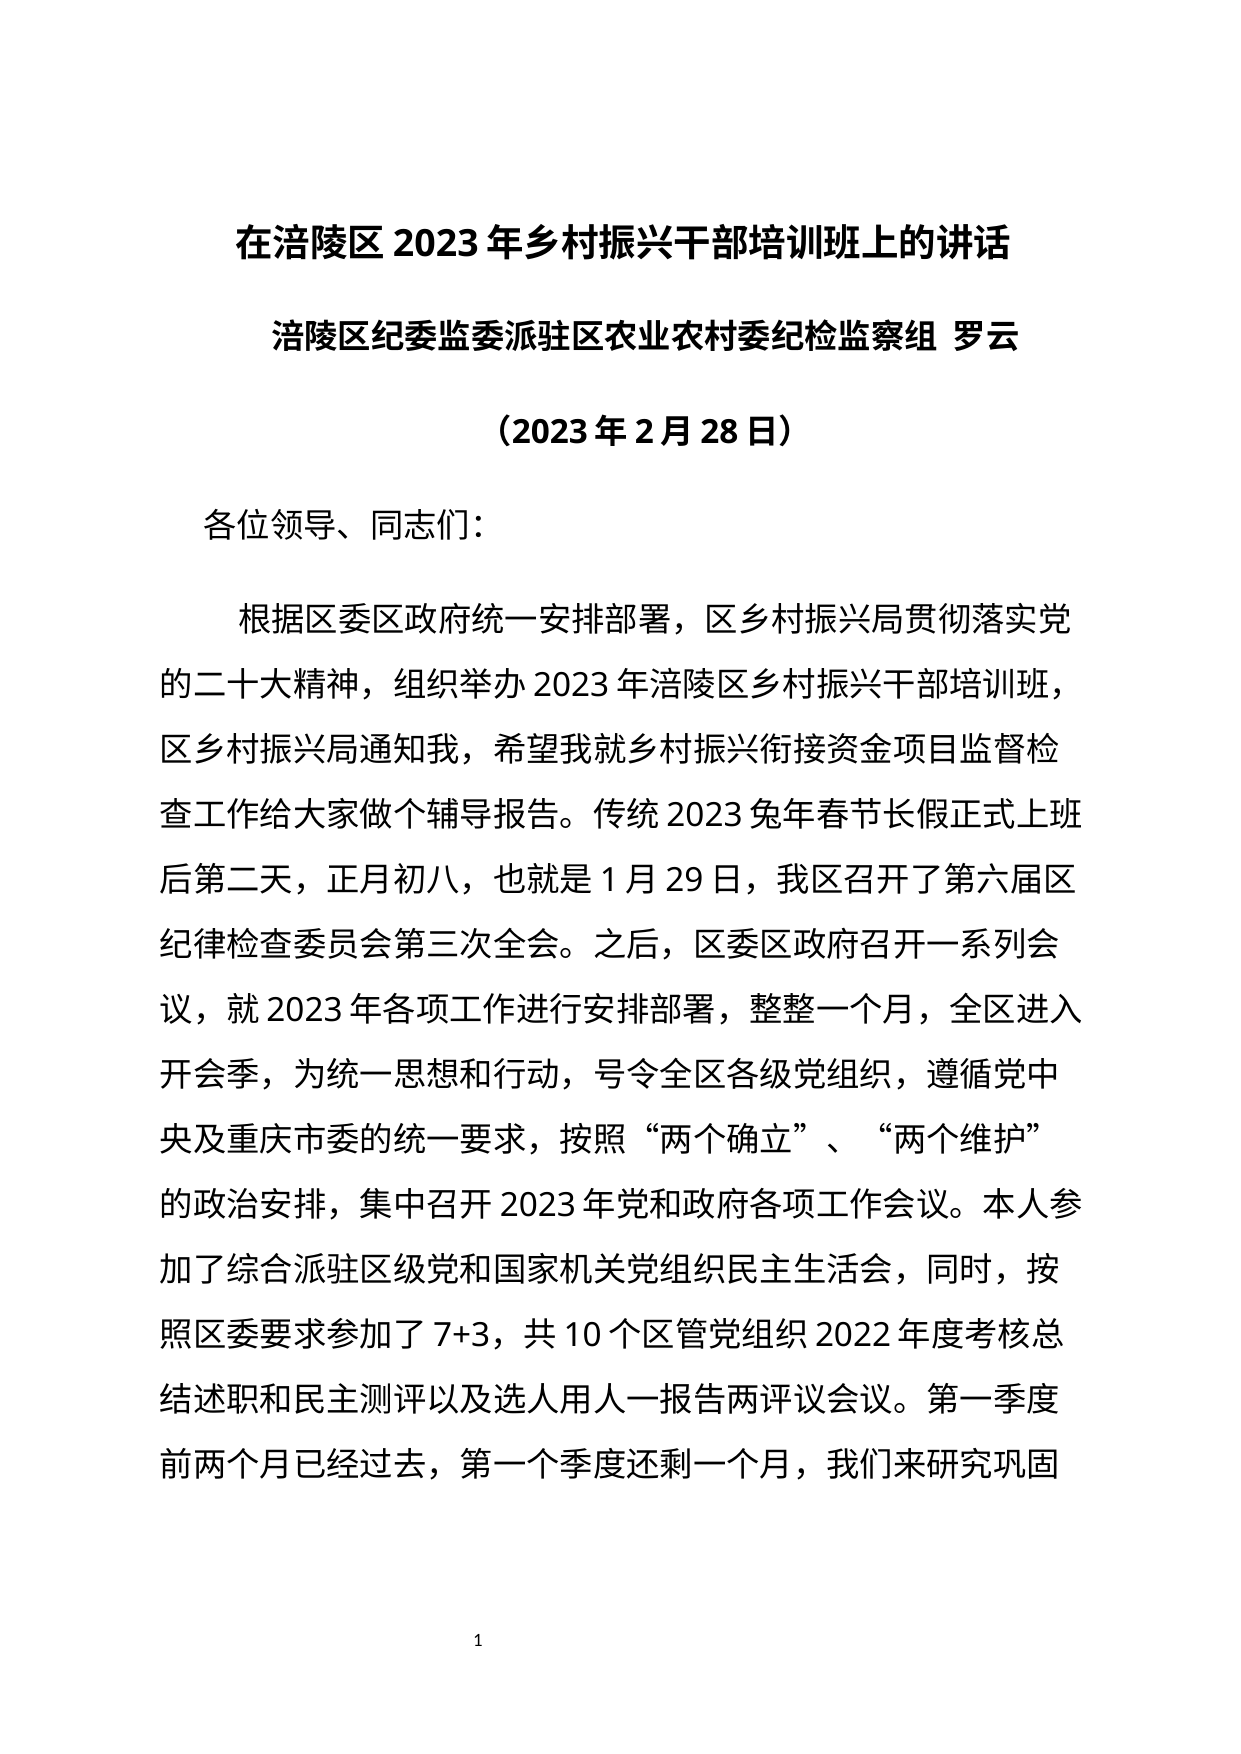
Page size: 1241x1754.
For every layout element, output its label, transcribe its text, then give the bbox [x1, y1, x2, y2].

text （2023年2月28日） [159, 396, 1087, 461]
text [159, 584, 1087, 1494]
text 涪陵区纪委监委派驻区农业农村委纪检监察组 罗云 [159, 302, 1087, 367]
text 各位领导、同志们： [159, 490, 1087, 555]
text 在涪陵区2023年乡村振兴干部培训班上的讲话 [159, 208, 1087, 273]
